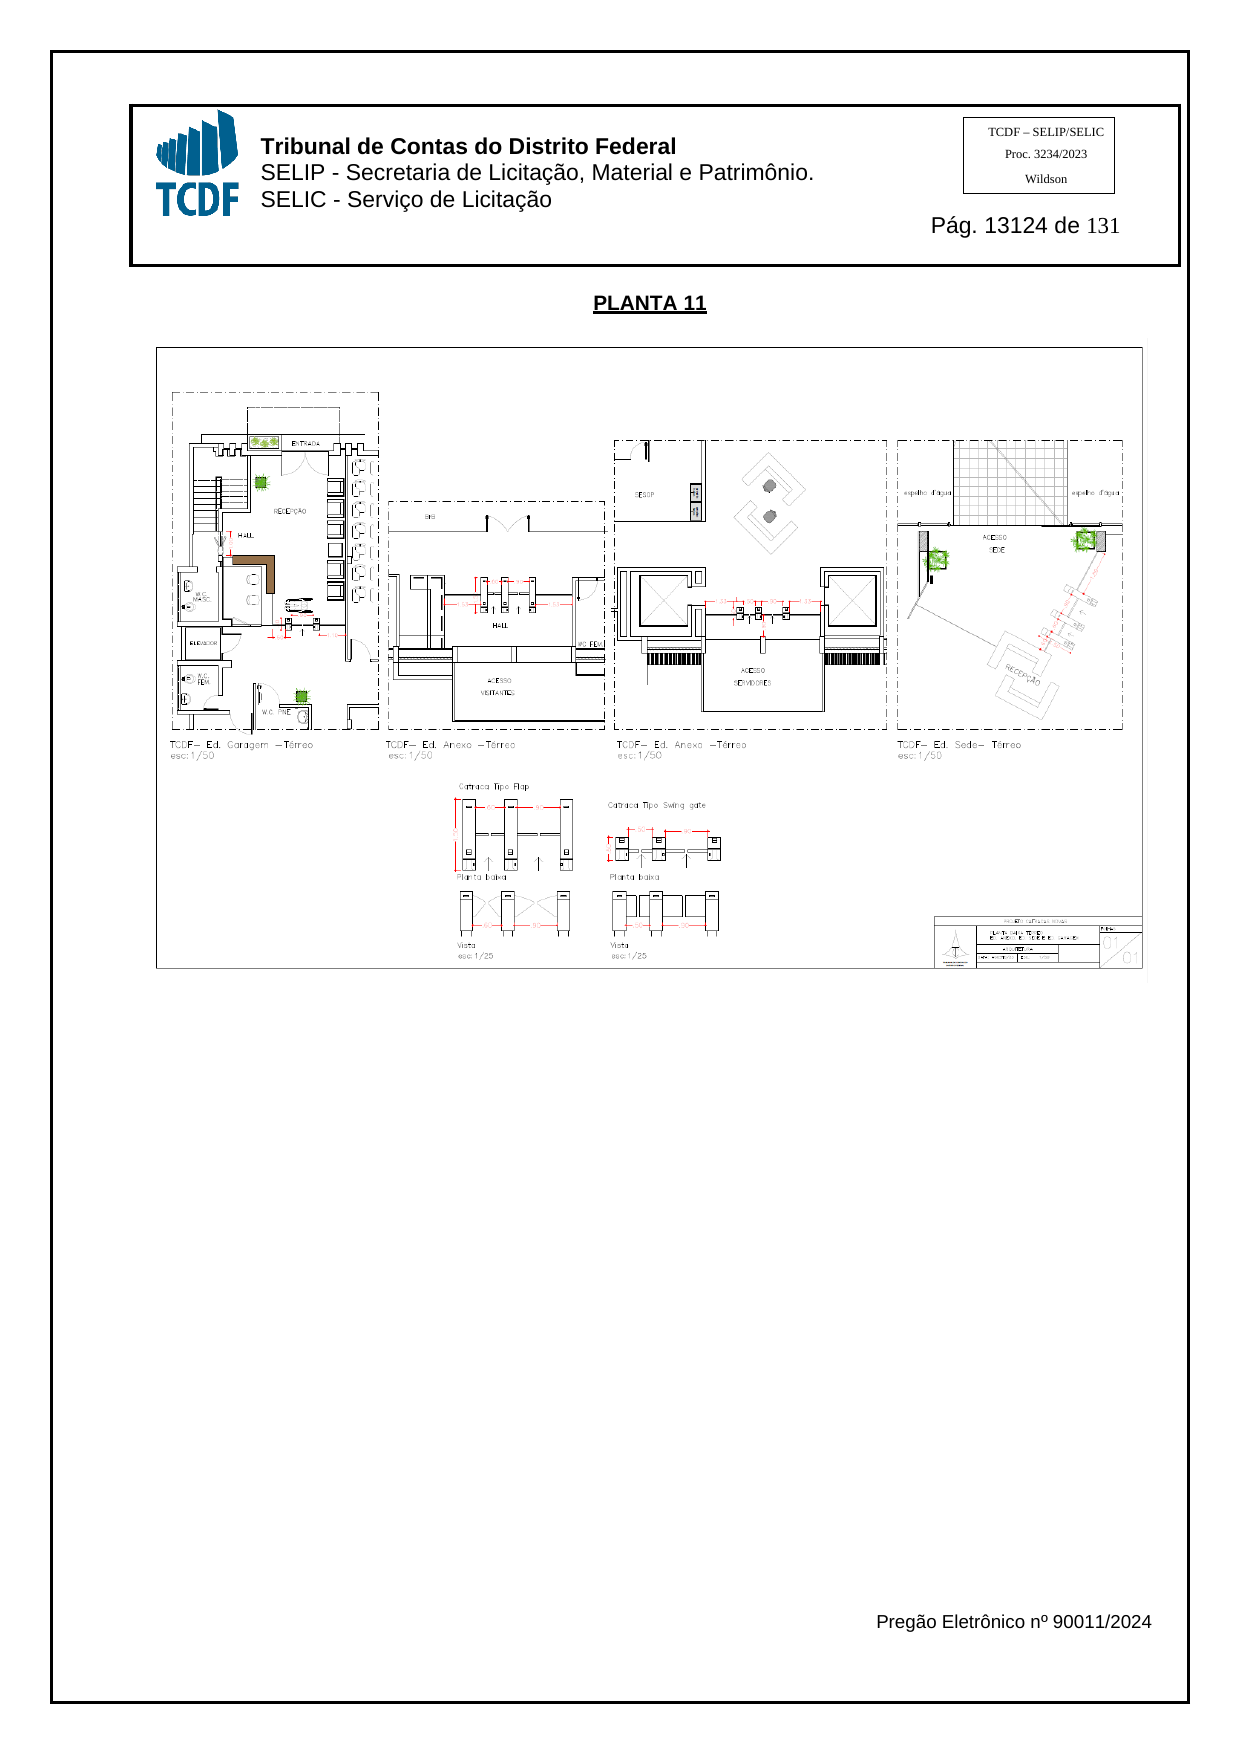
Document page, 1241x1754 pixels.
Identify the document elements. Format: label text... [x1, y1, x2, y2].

text PLANTA 11 [148, 291, 1152, 314]
picture [142, 107, 253, 218]
picture [152, 338, 1148, 983]
